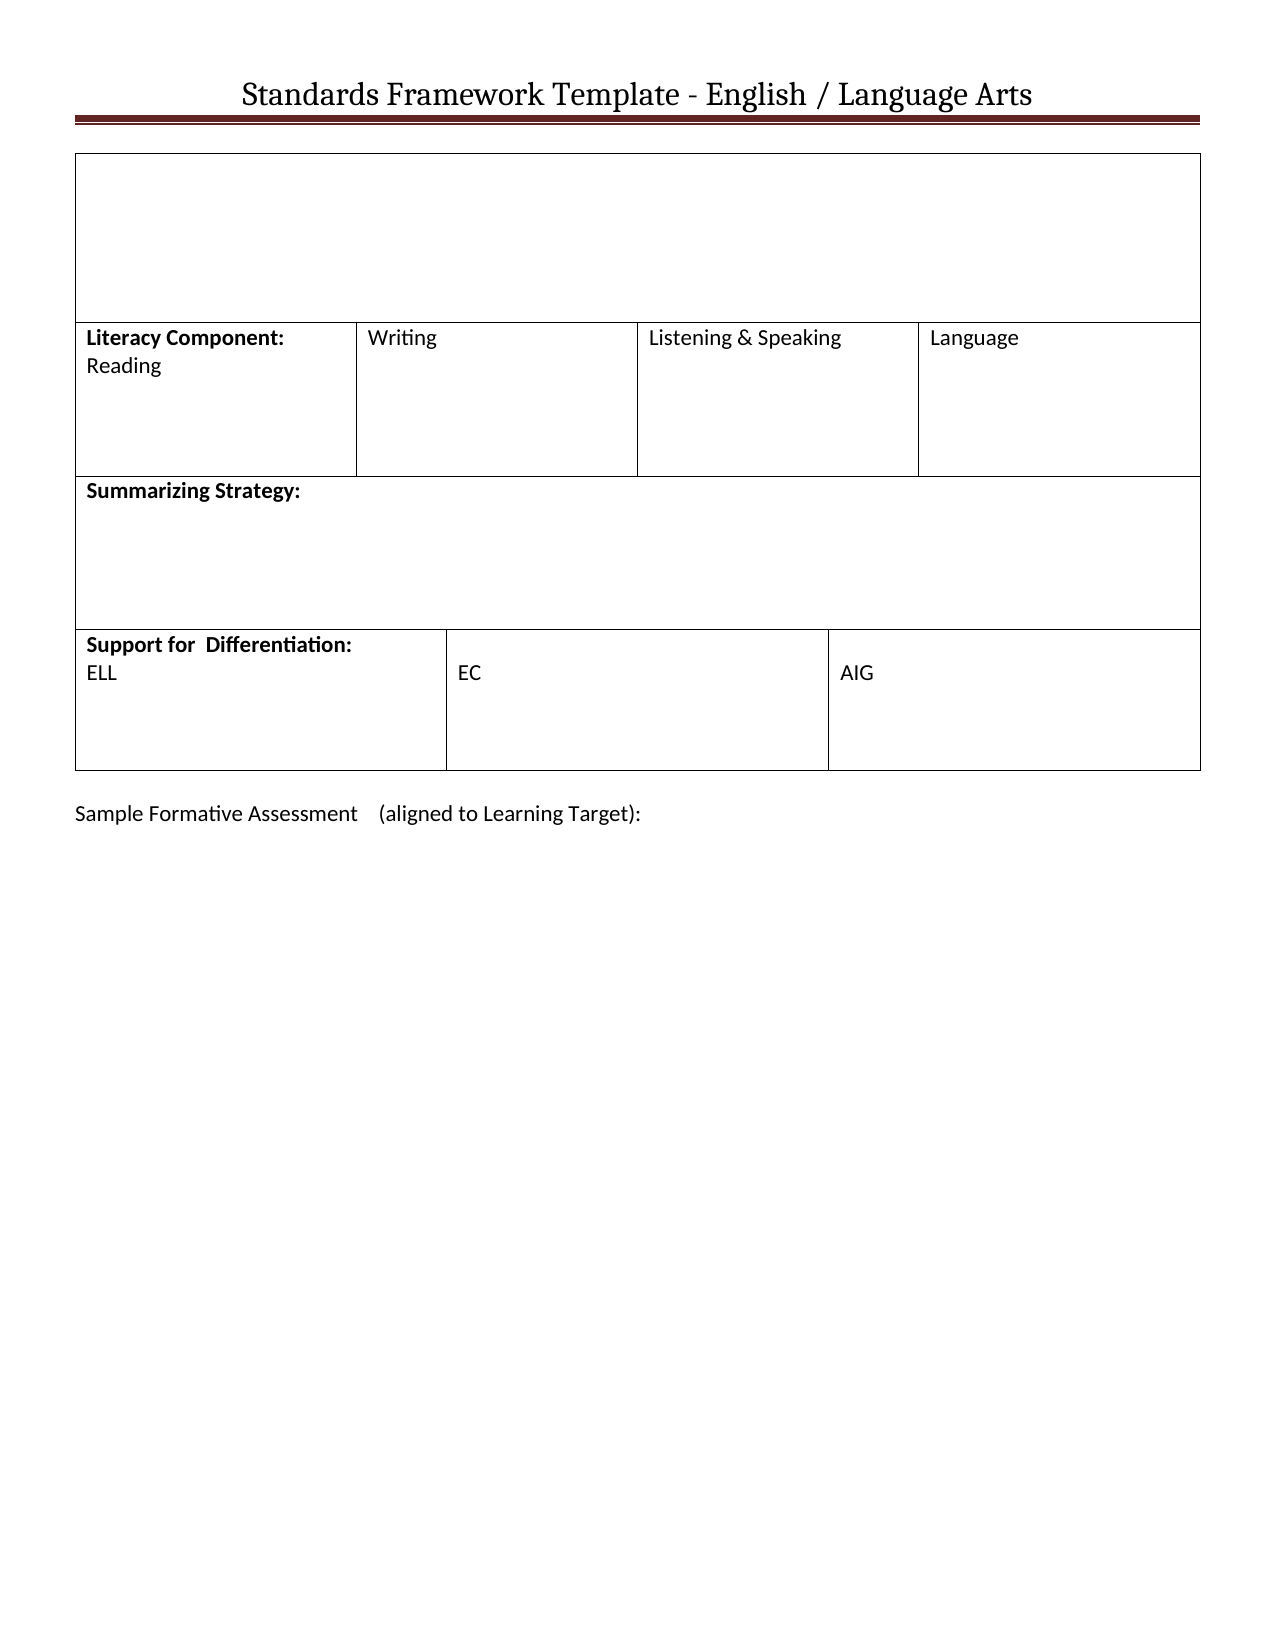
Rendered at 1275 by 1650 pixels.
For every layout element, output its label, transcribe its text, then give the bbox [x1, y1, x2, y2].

table_cell Summarizing Strategy: [76, 477, 1200, 629]
table_cell Listening & Speaking [638, 323, 918, 476]
table_cell Support for Differentiation: ELL [76, 630, 446, 770]
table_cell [76, 154, 1200, 322]
table_cell Literacy Component: [76, 323, 356, 476]
text Sample Formative Assessment (aligned to Learning Target): [75, 799, 1200, 827]
table_cell Language [919, 323, 1200, 476]
table_cell EC [447, 630, 828, 770]
table_cell AIG [829, 630, 1200, 770]
table_cell Writing [357, 323, 637, 476]
